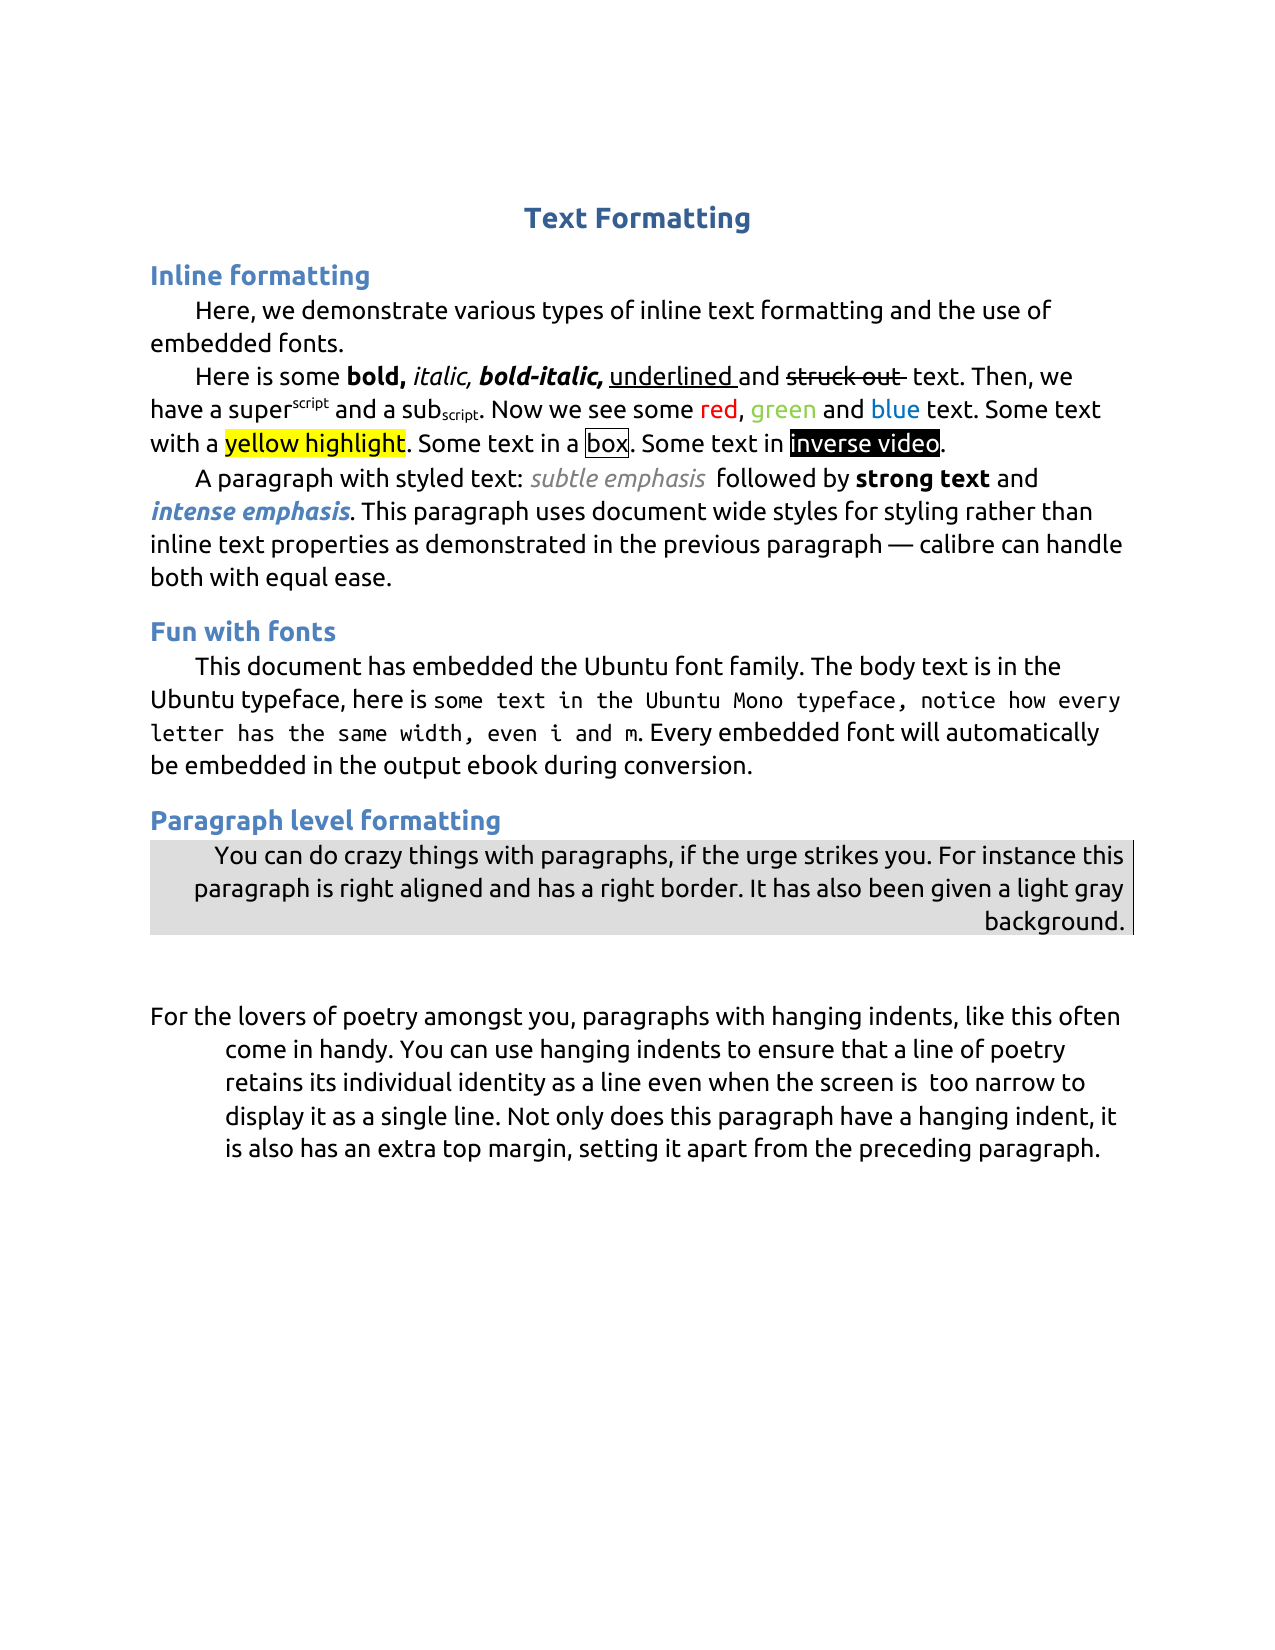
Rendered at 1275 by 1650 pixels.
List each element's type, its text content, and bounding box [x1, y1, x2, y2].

subtitle Text Formatting [150, 200, 1125, 233]
subtitle Inline formatting [150, 259, 1125, 291]
text A paragraph with styled text: subtle emphasis followed by strong text and intense emphasis. This paragraph uses document wide styles for styling rather than inline text properties as demonstrated in the previous paragraph — calibre can handle both with equal ease. [150, 463, 1125, 591]
subtitle Paragraph level formatting [150, 804, 1125, 836]
text Here is some bold, italic, bold-italic, underlined and struck out text. Then, we have a superscript and a subscript. Now we see some red, green and blue text. Some text with a yellow highlight. Some text in a box. Some text in inverse video. [150, 361, 1125, 458]
text For the lovers of poetry amongst you, paragraphs with hanging indents, like this often come in handy. You can use hanging indents to ensure that a line of poetry retains its individual identity as a line even when the screen is too narrow to display it as a single line. Not only does this paragraph have a hanging indent, it is also has an extra top margin, setting it apart from the preceding paragraph. [150, 1002, 1125, 1163]
text Here, we demonstrate various types of inline text formatting and the use of embedded fonts. [150, 295, 1125, 357]
subtitle Fun with fonts [150, 616, 1125, 647]
text This document has embedded the Ubuntu font family. The body text is in the Ubuntu typeface, here is some text in the Ubuntu Mono typeface, notice how every letter has the same width, even i and m. Every embedded font will automatically be embedded in the output ebook during conversion. [150, 652, 1125, 779]
text You can do crazy things with paragraphs, if the urge strikes you. For instance this paragraph is right aligned and has a right border. It has also been given a light gray background. [150, 840, 1133, 935]
